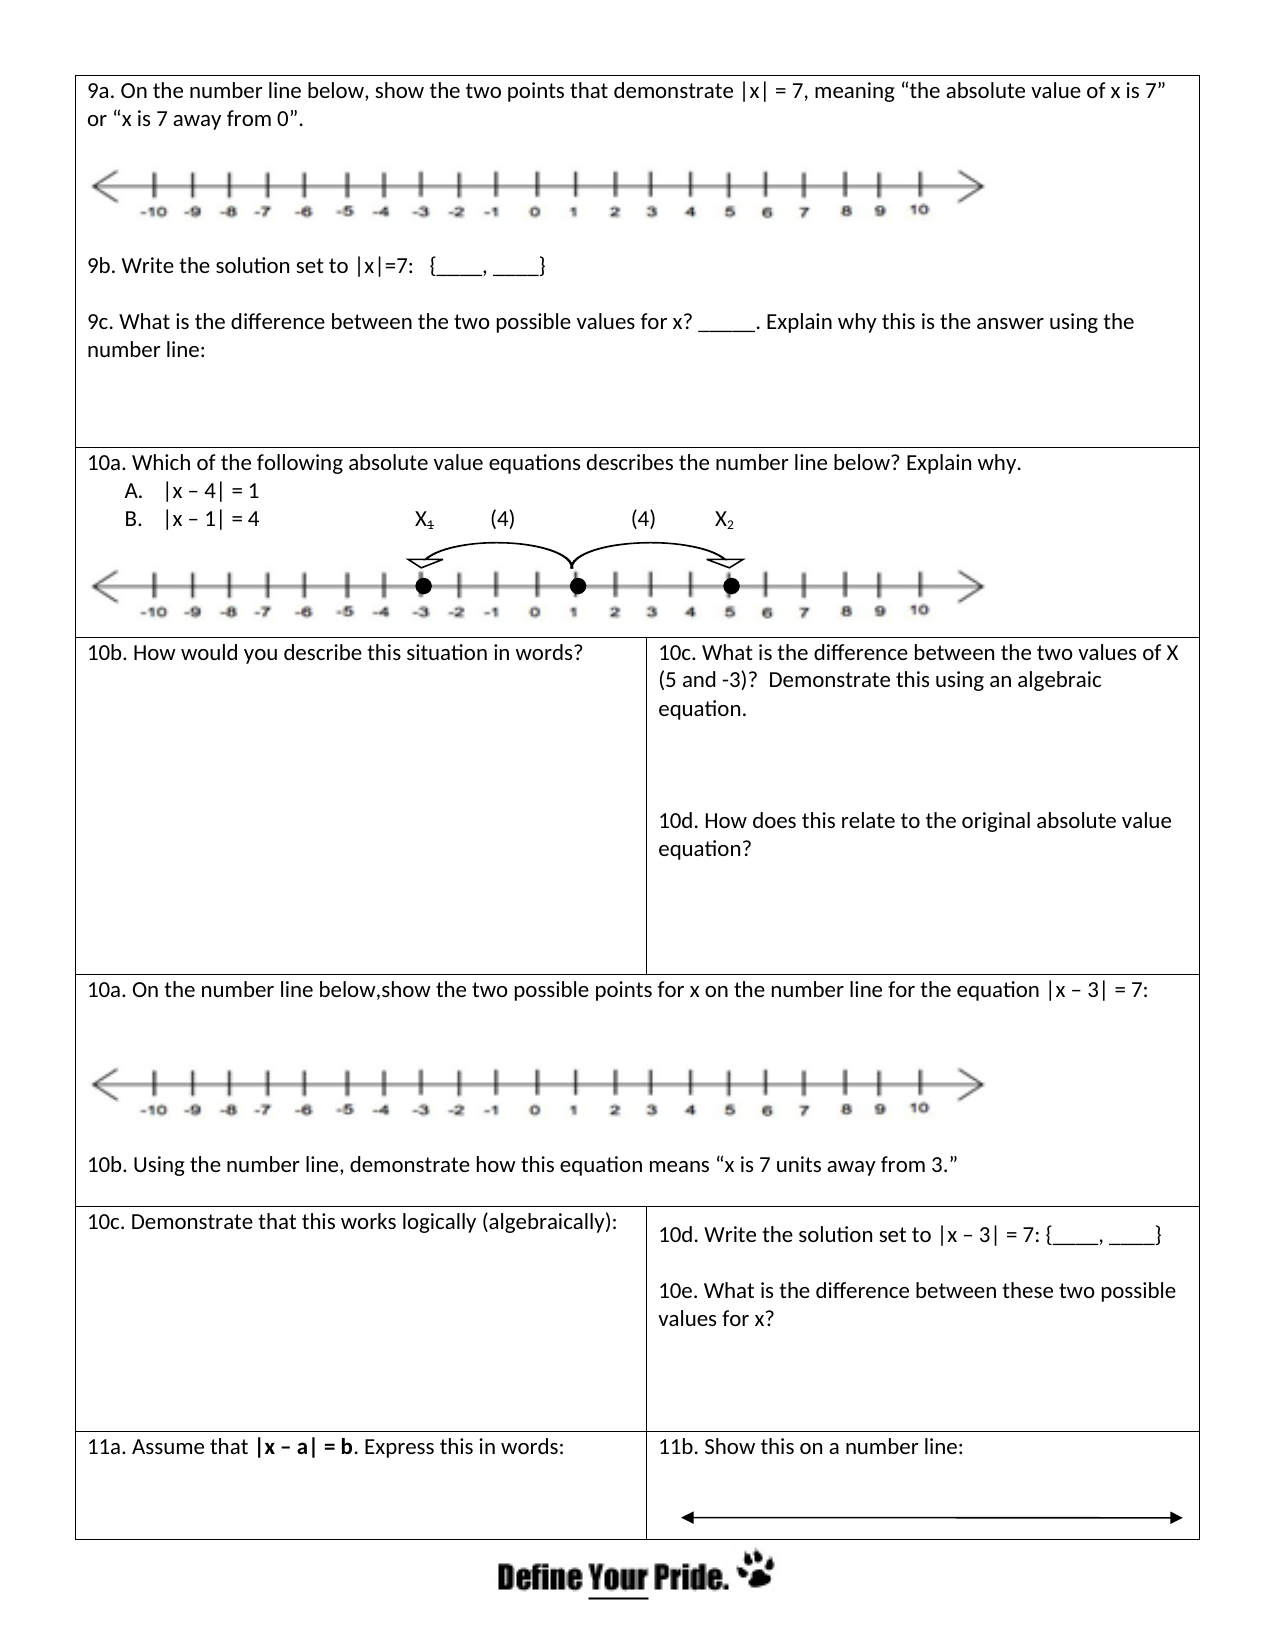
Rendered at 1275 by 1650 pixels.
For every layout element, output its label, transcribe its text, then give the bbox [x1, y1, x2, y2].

picture [86, 560, 990, 624]
table_cell 10a. Which of the following absolute value equations describes the number line below? Explain why. |x – 4| = 1 |x – 1| = 4 X1 (4) (4) X2 [76, 448, 1199, 637]
picture [86, 1058, 990, 1122]
table_cell 10d. Write the solution set to |x – 3| = 7: {____, ____} 10e. What is the difference between these two possible values for x? [647, 1207, 1199, 1431]
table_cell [76, 1432, 646, 1539]
picture [493, 1546, 783, 1603]
table_header 9a. On the number line below, show the two points that demonstrate |x| = 7, meaning “the absolute value of x is 7” or “x is 7 away from 0”. 9b. Write the solution set to |x|=7: {____, ____} 9c. What is the difference between the two possible values for x? _____. Explain why this is the answer using the number line: [76, 76, 1199, 447]
table_cell 10b. How would you describe this situation in words? [76, 638, 646, 974]
picture [86, 160, 990, 224]
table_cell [647, 1432, 1199, 1539]
table_cell 10c. Demonstrate that this works logically (algebraically): [76, 1207, 646, 1431]
table_cell 10a. On the number line below,show the two possible points for x on the number line for the equation |x – 3| = 7: 10b. Using the number line, demonstrate how this equation means “x is 7 units away from 3.” [76, 975, 1199, 1206]
table_cell 10c. What is the difference between the two values of X (5 and -3)? Demonstrate this using an algebraic equation. 10d. How does this relate to the original absolute value equation? [647, 638, 1199, 974]
